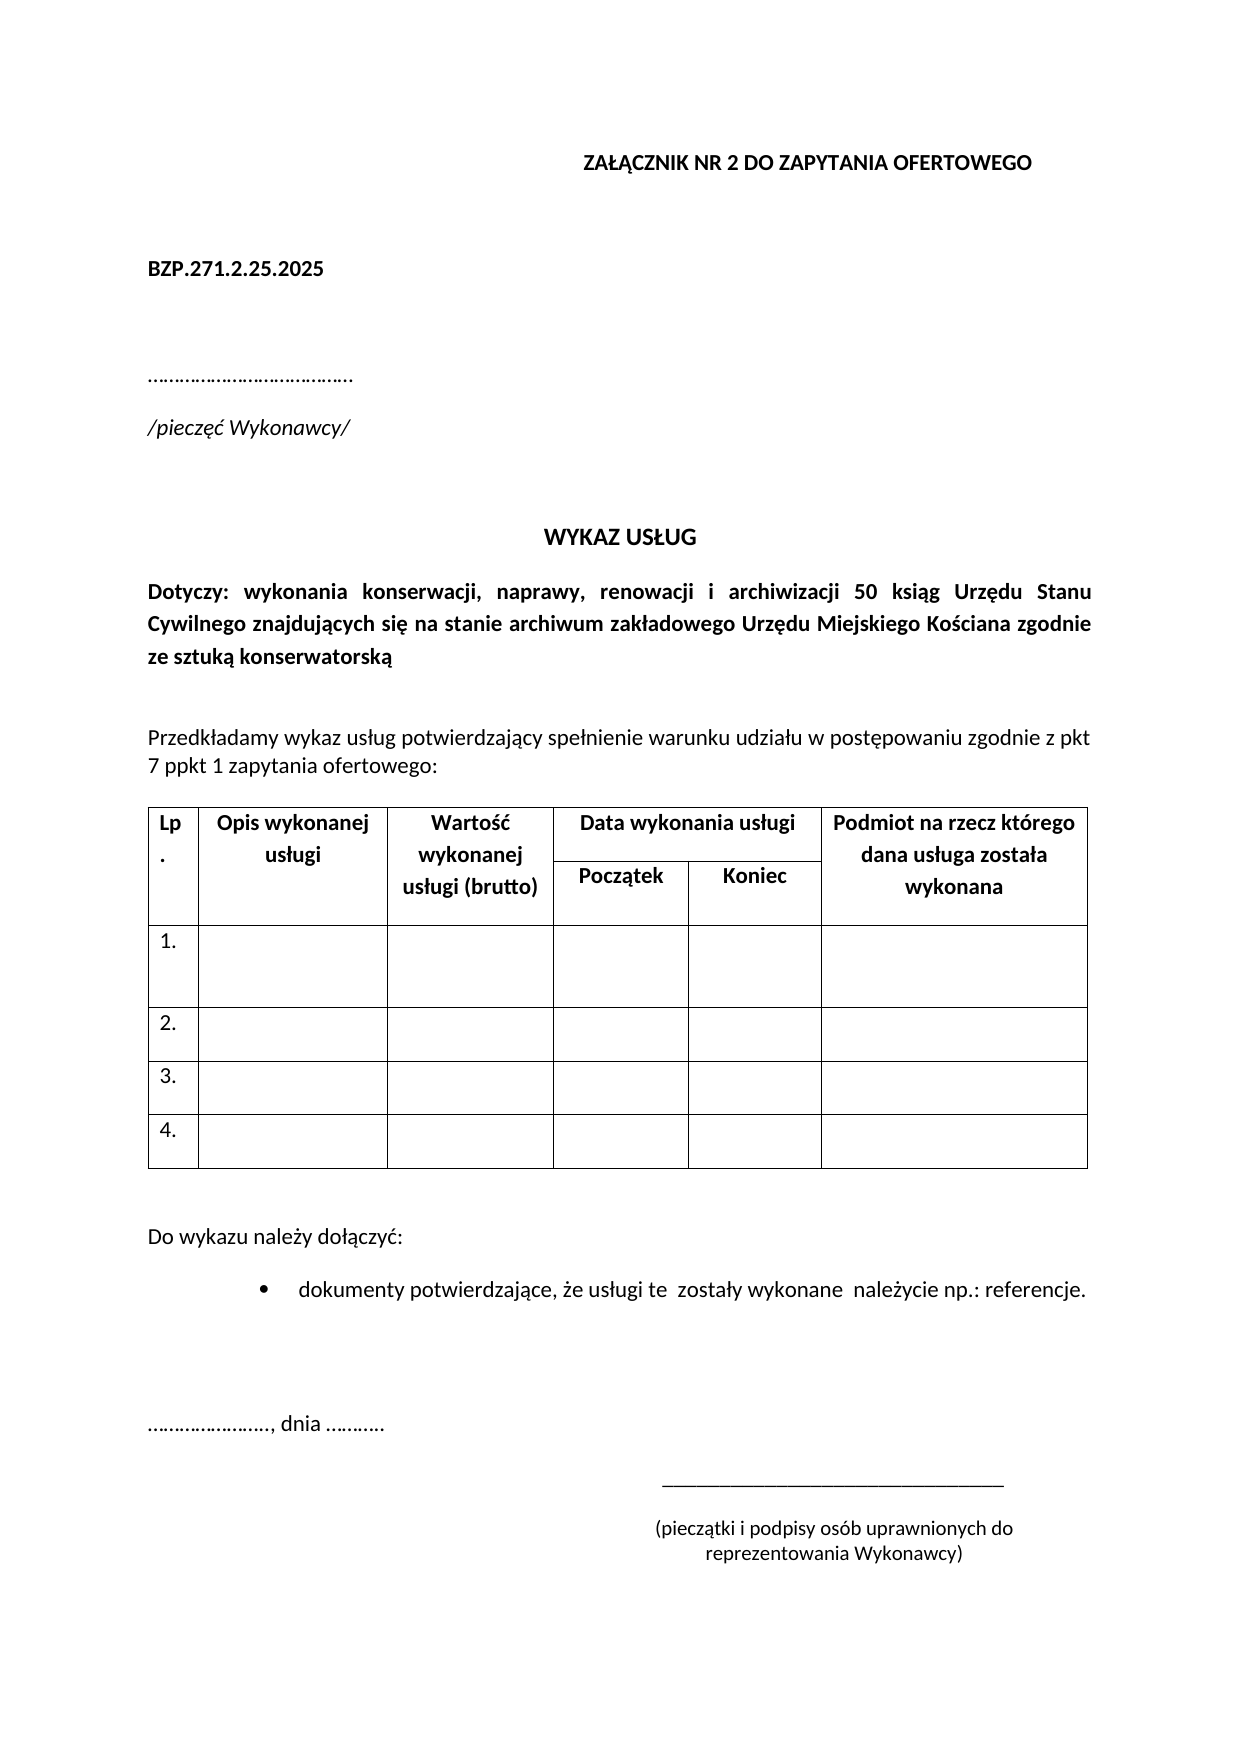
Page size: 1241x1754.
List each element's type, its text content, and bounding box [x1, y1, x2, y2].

text BZP.271.2.25.2025 [148, 254, 1093, 282]
table_header Lp. [149, 808, 198, 925]
table_cell [199, 1115, 387, 1168]
table_cell [388, 926, 553, 1007]
table_cell 1. [149, 926, 198, 1007]
table_cell Koniec [689, 862, 821, 925]
text ZAŁĄCZNIK NR 2 DO ZAPYTANIA OFERTOWEGO [148, 148, 1093, 176]
table_cell [554, 926, 688, 1007]
table_cell [388, 1062, 553, 1114]
table_cell [822, 1062, 1087, 1114]
text ______________________________ [148, 1462, 1093, 1490]
table_cell 2. [149, 1008, 198, 1061]
table_header Podmiot na rzecz którego dana usługa została wykonana [822, 808, 1087, 925]
table_cell [822, 1115, 1087, 1168]
table_cell [689, 1115, 821, 1168]
table_cell [689, 1008, 821, 1061]
table_cell [822, 1008, 1087, 1061]
table_cell 3. [149, 1062, 198, 1114]
table_cell [689, 1062, 821, 1114]
table_cell 4. [149, 1115, 198, 1168]
text ………………………………… [148, 360, 1093, 388]
table_cell [554, 1062, 688, 1114]
table_cell Początek [554, 862, 688, 925]
text /pieczęć Wykonawcy/ [148, 413, 1093, 441]
text Przedkładamy wykaz usług potwierdzający spełnienie warunku udziału w postępowaniu zgodnie z pkt 7 ppkt 1 zapytania ofertowego: [148, 723, 1093, 779]
table_cell [388, 1115, 553, 1168]
table_cell [689, 926, 821, 1007]
table_cell [199, 1062, 387, 1114]
list dokumenty potwierdzające, że usługi te zostały wykonane należycie np.: referencje. [260, 1275, 1093, 1303]
text Dotyczy: wykonania konserwacji, naprawy, renowacji i archiwizacji 50 ksiąg Urzędu Stanu Cywilnego znajdujących się na stanie archiwum zakładowego Urzędu Miejskiego Kościana zgodnie ze sztuką konserwatorską [148, 577, 1093, 670]
text ………………….., dnia ……….. [148, 1409, 1093, 1437]
table_header Wartość wykonanej usługi (brutto) [388, 808, 553, 925]
table_cell [388, 1008, 553, 1061]
text reprezentowania Wykonawcy) [576, 1541, 1093, 1566]
table_cell [199, 1008, 387, 1061]
table_cell [199, 926, 387, 1007]
table_header Data wykonania usługi [554, 808, 821, 861]
text WYKAZ USŁUG [148, 522, 1093, 552]
table_cell [554, 1115, 688, 1168]
table_cell [822, 926, 1087, 1007]
text (pieczątki i podpisy osób uprawnionych do [576, 1515, 1093, 1541]
text Do wykazu należy dołączyć: [148, 1222, 1093, 1250]
table_header Opis wykonanej usługi [199, 808, 387, 925]
table_cell [554, 1008, 688, 1061]
